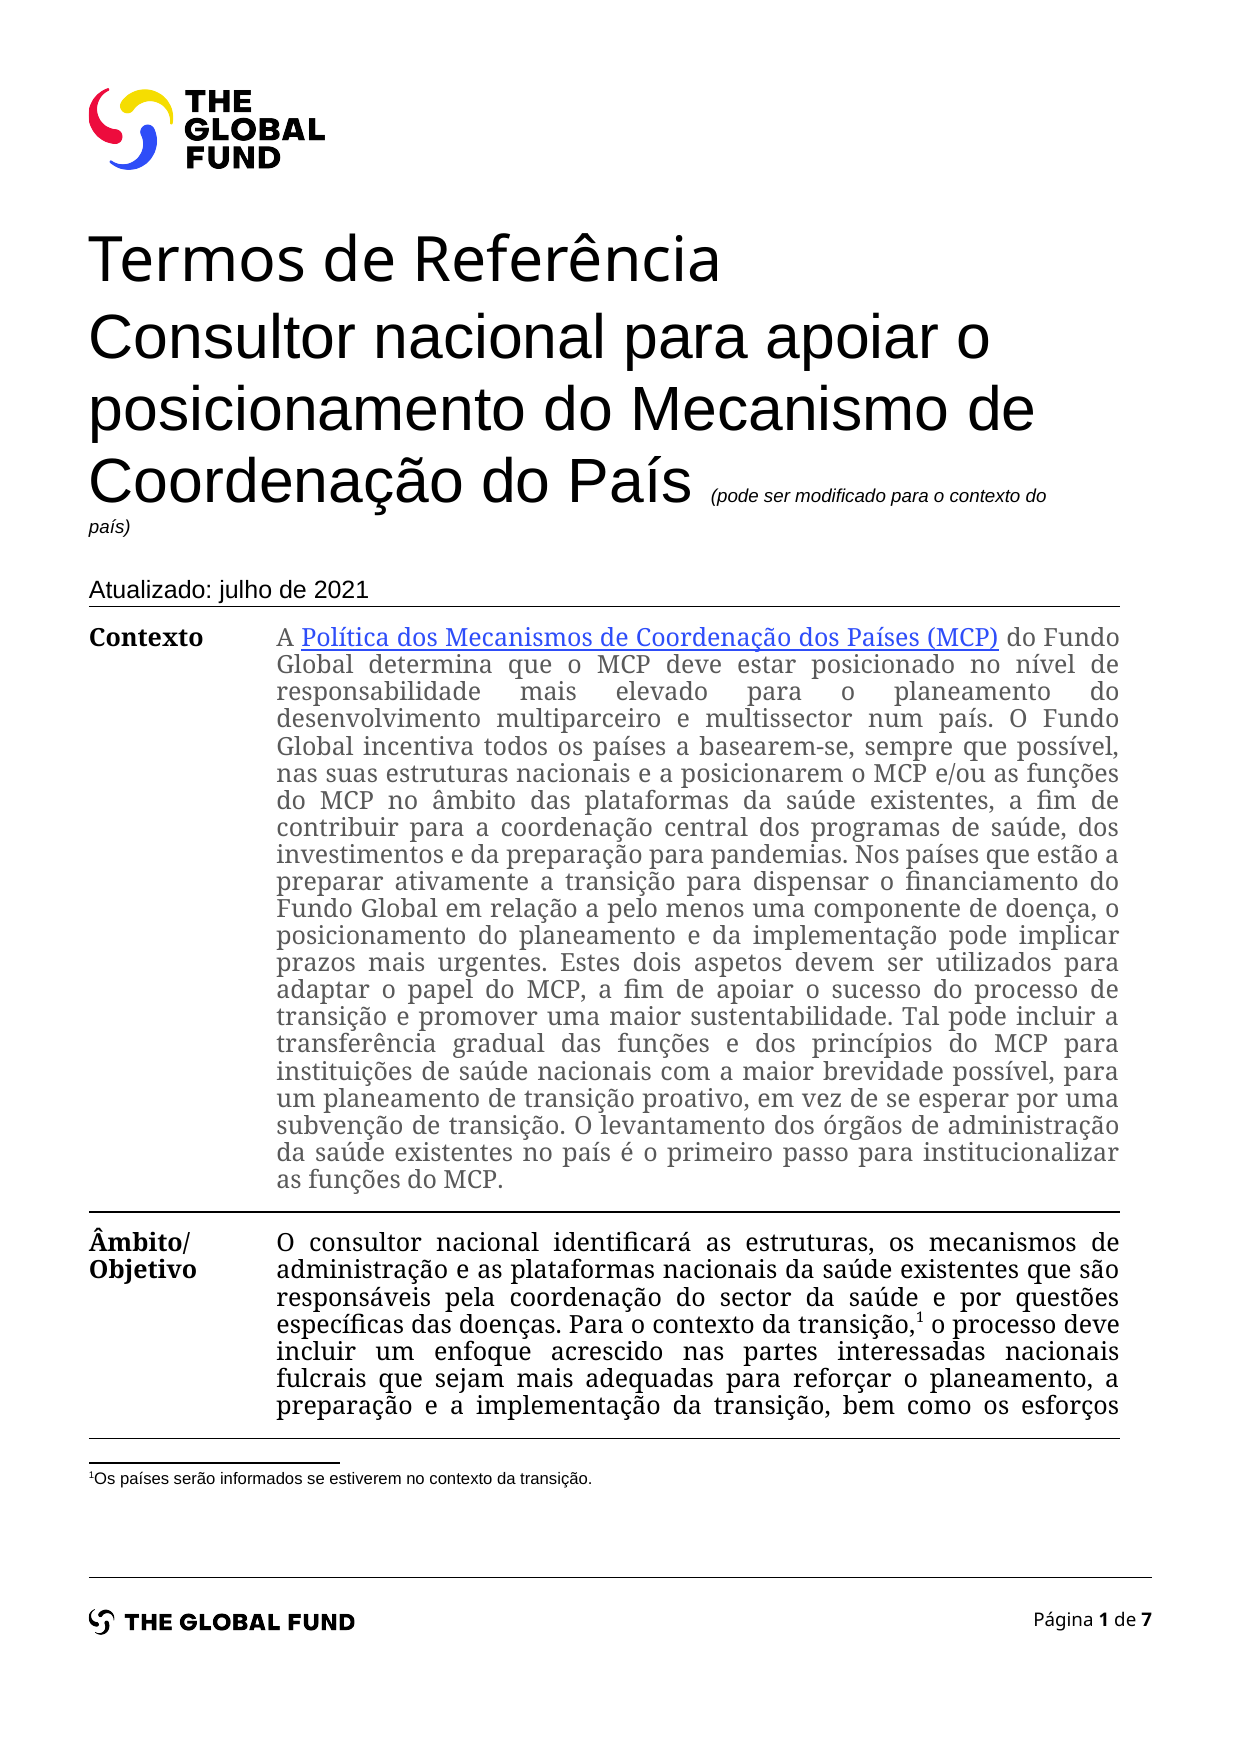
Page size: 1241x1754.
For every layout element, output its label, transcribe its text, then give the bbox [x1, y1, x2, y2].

table_header A Política dos Mecanismos de Coordenação dos Países (MCP) do Fundo Global determina que o MCP deve estar posicionado no nível de responsabilidade mais elevado para o planeamento do desenvolvimento multiparceiro e multissector num país. O Fundo Global incentiva todos os países a basearem-se, sempre que possível, nas suas estruturas nacionais e a posicionarem o MCP e/ou as funções do MCP no âmbito das plataformas da saúde existentes, a fim de contribuir para a coordenação central dos programas de saúde, dos investimentos e da preparação para pandemias. Nos países que estão a preparar ativamente a transição para dispensar o financiamento do Fundo Global em relação a pelo menos uma componente de doença, o posicionamento do planeamento e da implementação pode implicar prazos mais urgentes. Estes dois aspetos devem ser utilizados para adaptar o papel do MCP, a fim de apoiar o sucesso do processo de transição e promover uma maior sustentabilidade. Tal pode incluir a transferência gradual das funções e dos princípios do MCP para instituições de saúde nacionais com a maior brevidade possível, para um planeamento de transição proativo, em vez de se esperar por uma subvenção de transição. O levantamento dos órgãos de administração da saúde existentes no país é o primeiro passo para institucionalizar as funções do MCP. [276, 607, 1120, 1211]
text Atualizado: julho de 2021 [89, 575, 1092, 603]
picture [88, 1609, 355, 1635]
picture [88, 88, 325, 170]
subtitle Consultor nacional para apoiar o posicionamento do Mecanismo de Coordenação do País (pode ser modificado para o contexto do país) [89, 300, 1092, 537]
table_cell Âmbito/ Objetivo [89, 1213, 276, 1437]
title Termos de Referência [89, 215, 1092, 300]
table_header Contexto [89, 607, 276, 1211]
